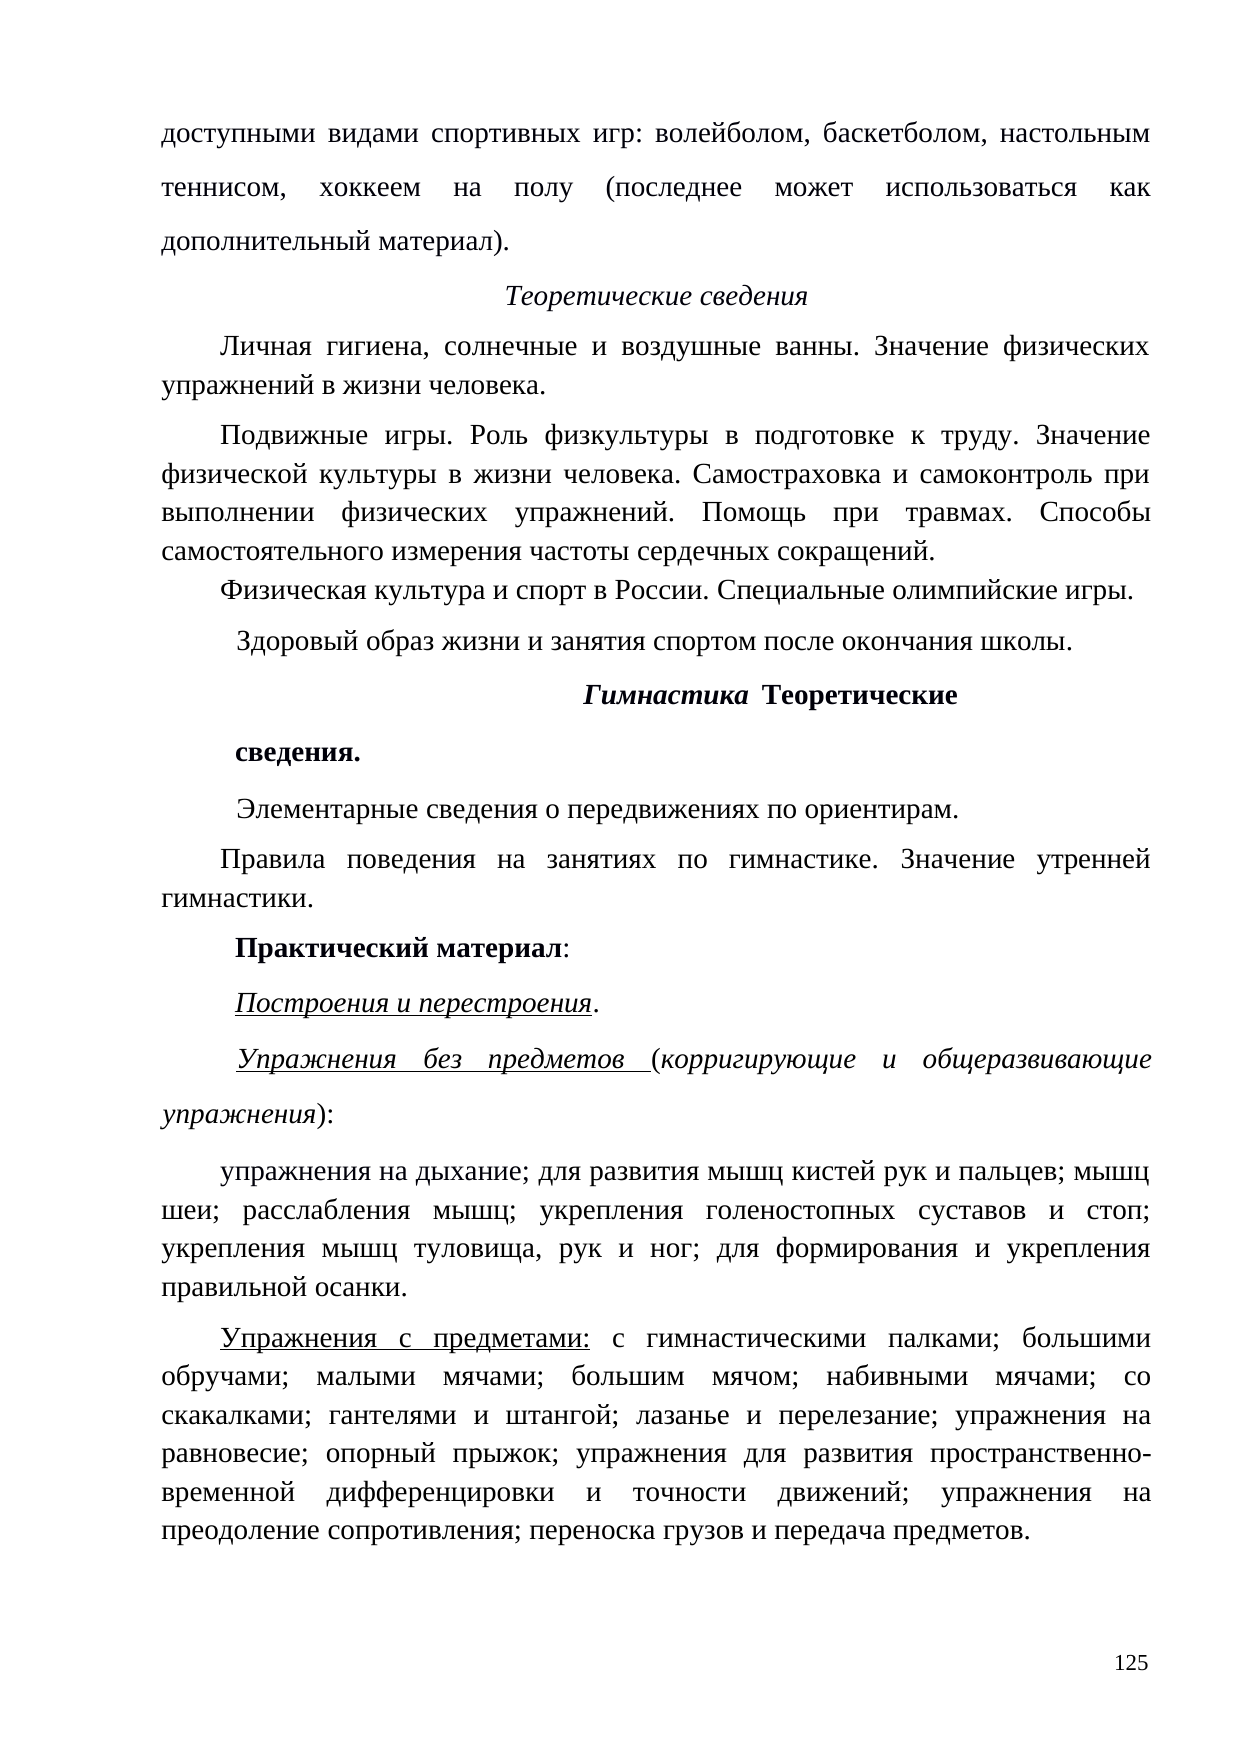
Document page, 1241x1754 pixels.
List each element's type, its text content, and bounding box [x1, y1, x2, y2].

subtitle Практический материал: [235, 930, 1180, 964]
text Упражнения без предметов (корригирующие и общеразвивающие упражнения): [162, 1042, 1152, 1130]
text Правила поведения на занятиях по гимнастике. Значение утренней гимнастики. [161, 842, 1151, 914]
text Личная гигиена, солнечные и воздушные ванны. Значение физических упражнений в жизни человека. [161, 328, 1151, 400]
text доступными видами спортивных игр: волейболом, баскетболом, настольным теннисом, хоккеем на полу (последнее может использоваться как дополнительный материал). [161, 115, 1151, 256]
text Теоретические сведения [504, 278, 1180, 312]
text упражнения на дыхание; для развития мышц кистей рук и пальцев; мышц шеи; расслабления мышц; укрепления голеностопных суставов и стоп; укрепления мышц туловища, рук и ног; для формирования и укрепления правильной осанки. [161, 1153, 1151, 1302]
text Гимнастика Теоретические [583, 677, 1180, 711]
text Подвижные игры. Роль физкультуры в подготовке к труду. Значение физической культуры в жизни человека. Самостраховка и самоконтроль при выполнении физических упражнений. Помощь при травмах. Способы самостоятельного измерения частоты сердечных сокращений. [161, 417, 1151, 566]
text Элементарные сведения о передвижениях по ориентирам. [236, 792, 1180, 825]
text Упражнения с предметами: с гимнастическими палками; большими обручами; малыми мячами; большим мячом; набивными мячами; со скакалками; гантелями и штангой; лазанье и перелезание; упражнения на равновесие; опорный прыжок; упражнения для развития пространственно- временной дифференцировки и точности движений; упражнения на преодоление сопротивления; переноска грузов и передача предметов. [161, 1320, 1151, 1546]
text Физическая культура и спорт в России. Специальные олимпийские игры. Здоровый образ жизни и занятия спортом после окончания школы. [220, 572, 1135, 656]
subtitle сведения. [235, 734, 1180, 768]
text Построения и перестроения. [235, 986, 1180, 1019]
